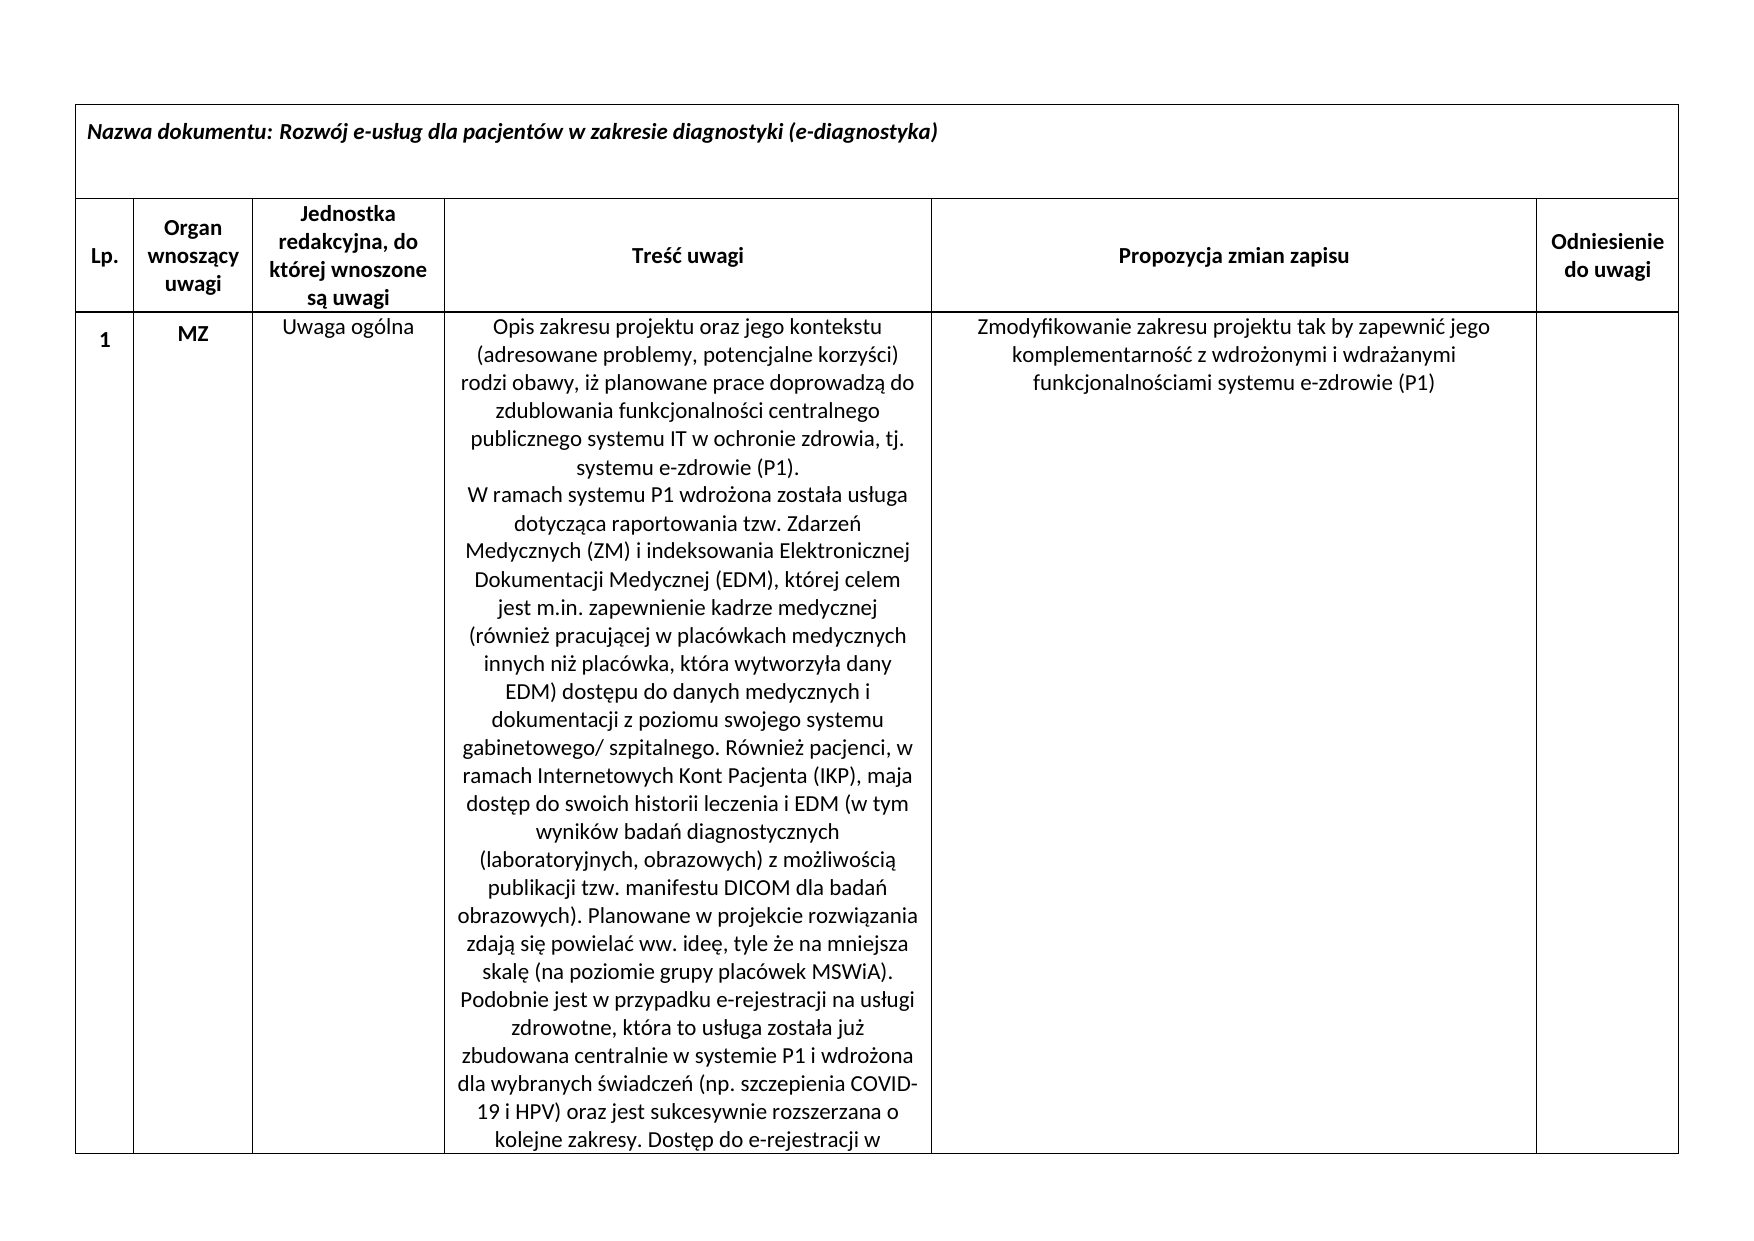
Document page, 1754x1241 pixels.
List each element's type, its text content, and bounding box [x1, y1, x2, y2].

table_cell Propozycja zmian zapisu [932, 199, 1536, 311]
table_cell Treść uwagi [445, 199, 931, 311]
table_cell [932, 313, 1536, 1153]
table_cell 1 [76, 313, 133, 1153]
table_cell [1537, 313, 1678, 1153]
table_cell Jednostka redakcyjna, do której wnoszone są uwagi [253, 199, 444, 311]
table_cell MZ [134, 313, 252, 1153]
table_header Nazwa dokumentu: Rozwój e-usług dla pacjentów w zakresie diagnostyki (e-diagnostyka) [76, 105, 1678, 198]
table_cell Lp. [76, 199, 133, 311]
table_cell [445, 313, 931, 1153]
table_cell Uwaga ogólna [253, 313, 444, 1153]
table_cell Organ wnoszący uwagi [134, 199, 252, 311]
table_cell Odniesienie do uwagi [1537, 199, 1678, 311]
